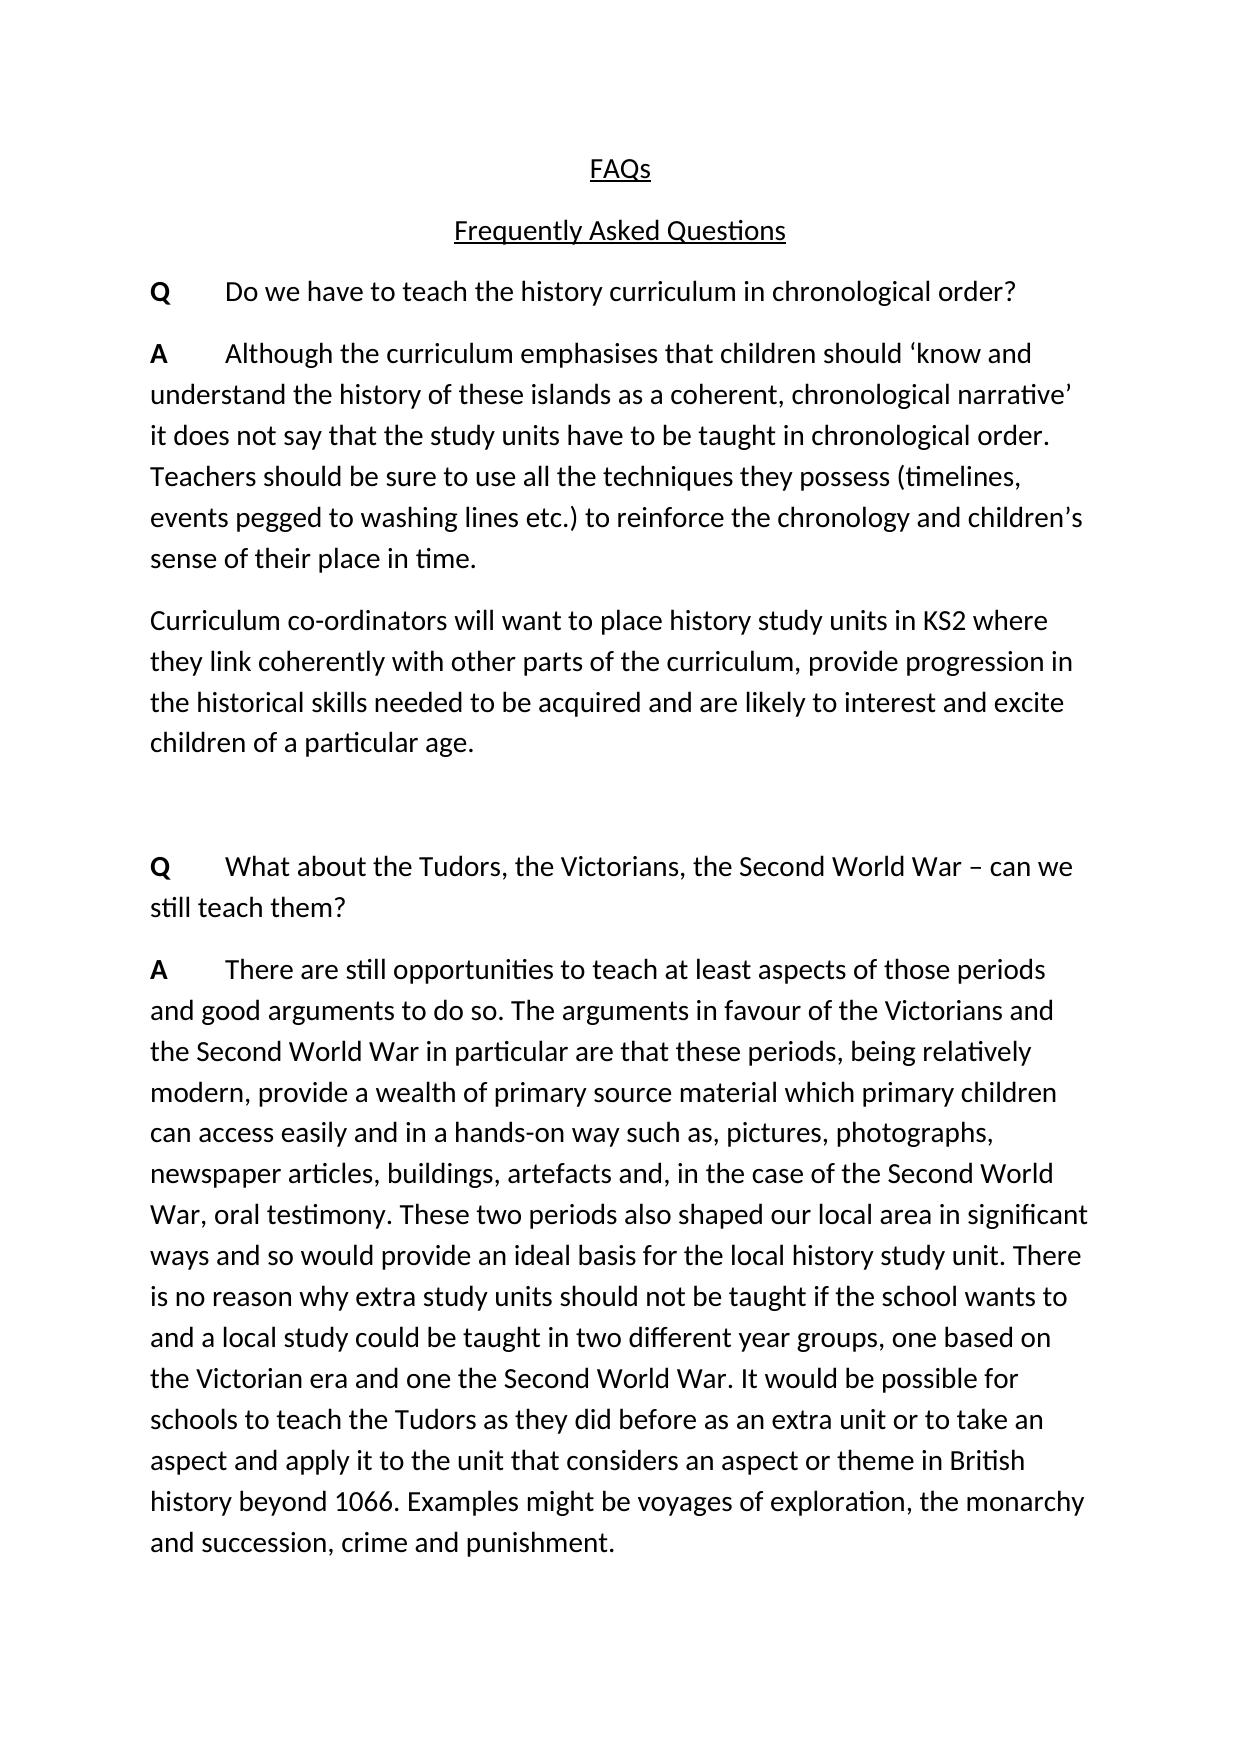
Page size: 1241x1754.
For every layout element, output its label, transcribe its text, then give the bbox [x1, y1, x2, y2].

text Frequently Asked Questions [150, 212, 1090, 247]
text A There are still opportunities to teach at least aspects of those periods and good arguments to do so. The arguments in favour of the Victorians and the Second World War in particular are that these periods, being relatively modern, provide a wealth of primary source material which primary children can access easily and in a hands-on way such as, pictures, photographs, newspaper articles, buildings, artefacts and, in the case of the Second World War, oral testimony. These two periods also shaped our local area in significant ways and so would provide an ideal basis for the local history study unit. There is no reason why extra study units should not be taught if the school wants to and a local study could be taught in two different year groups, one based on the Victorian era and one the Second World War. It would be possible for schools to teach the Tudors as they did before as an extra unit or to take an aspect and apply it to the unit that considers an aspect or theme in British history beyond 1066. Examples might be voyages of exploration, the monarchy and succession, crime and punishment. [150, 951, 1090, 1559]
text Q Do we have to teach the history curriculum in chronological order? [150, 273, 1090, 309]
text Q What about the Tudors, the Victorians, the Second World War – can we still teach them? [150, 848, 1090, 925]
text Curriculum co-ordinators will want to place history study units in KS2 where they link coherently with other parts of the curriculum, provide progression in the historical skills needed to be acquired and are likely to interest and excite children of a particular age. [150, 602, 1090, 760]
text A Although the curriculum emphasises that children should ‘know and understand the history of these islands as a coherent, chronological narrative’ it does not say that the study units have to be taught in chronological order. Teachers should be sure to use all the techniques they possess (timelines, events pegged to washing lines etc.) to reinforce the chronology and children’s sense of their place in time. [150, 335, 1090, 576]
text FAQs [150, 150, 1090, 186]
